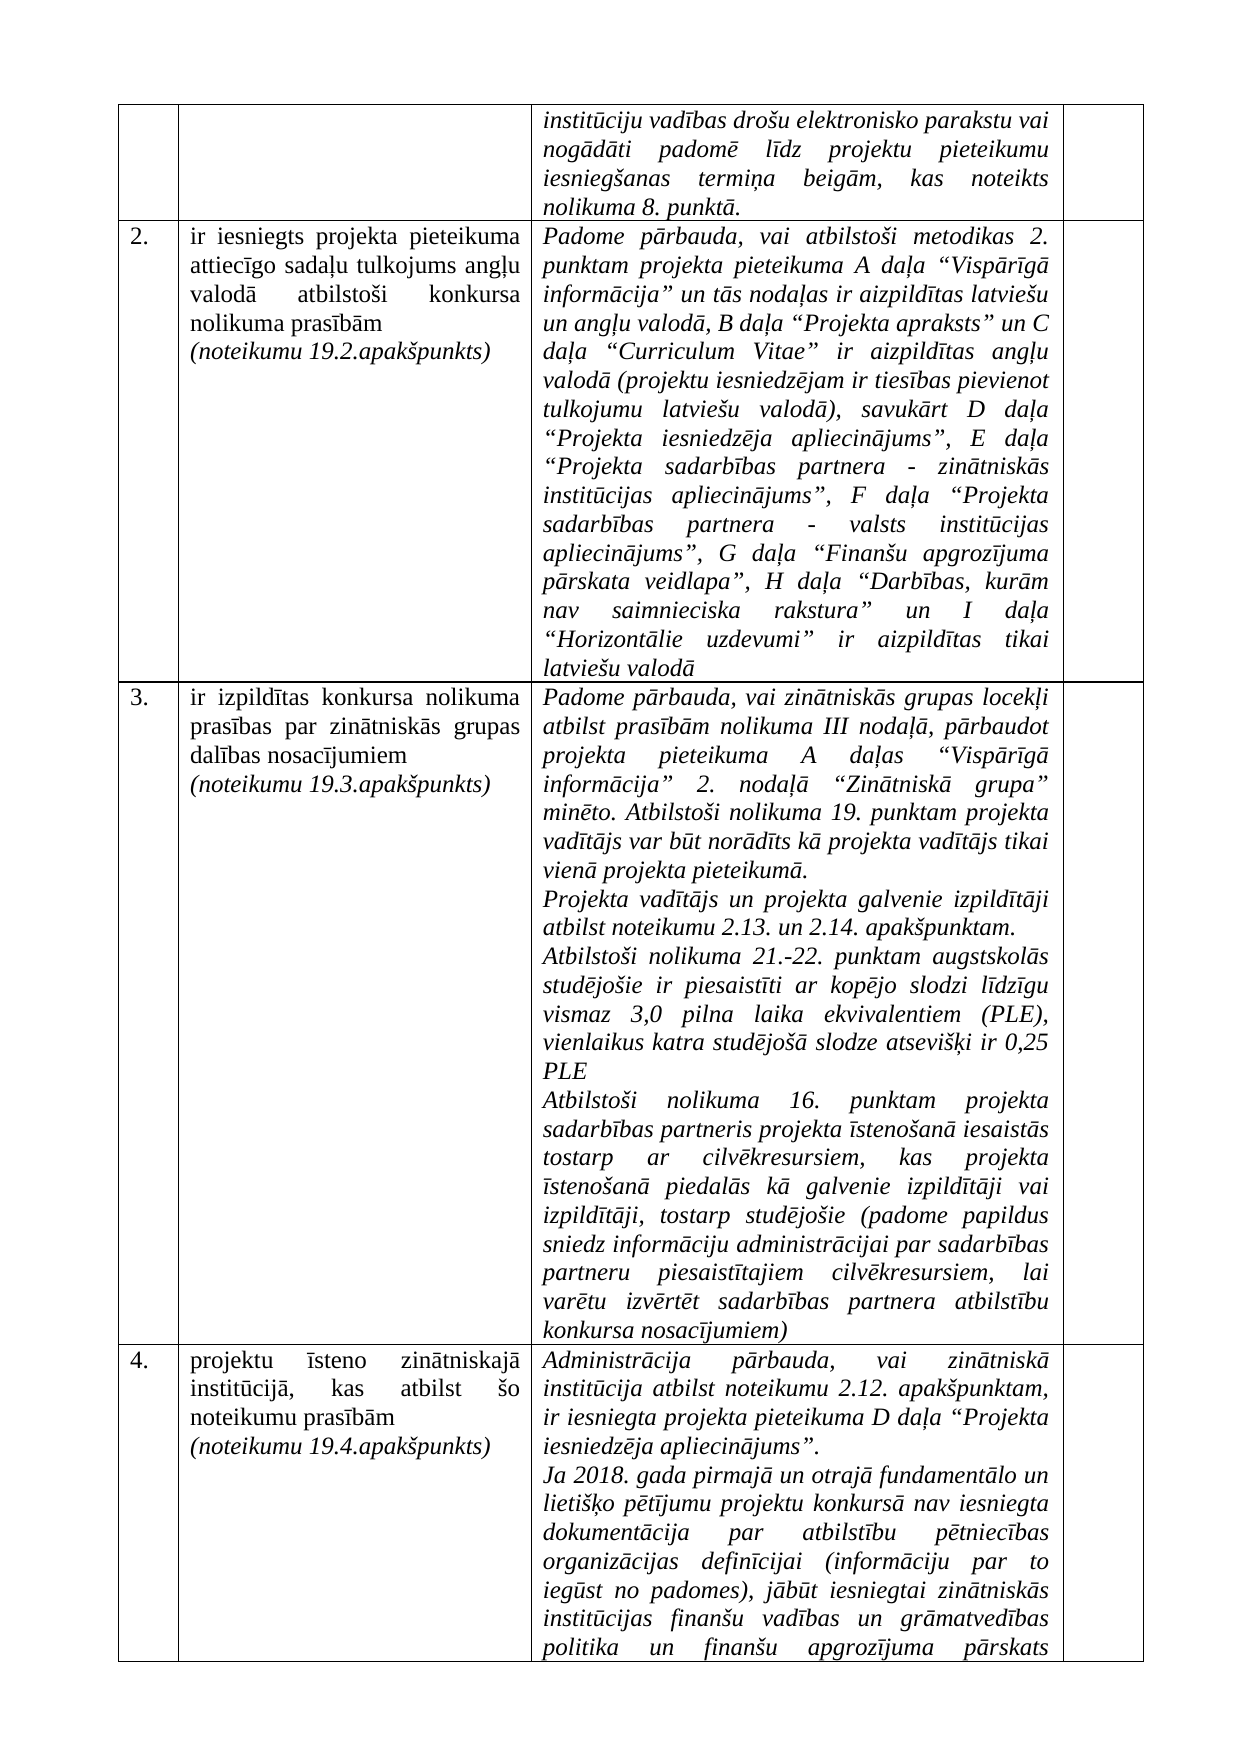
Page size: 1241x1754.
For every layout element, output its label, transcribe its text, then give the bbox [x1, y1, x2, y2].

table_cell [532, 105, 1063, 220]
table_cell Padome pārbauda, vai atbilstoši metodikas 2. punktam projekta pieteikuma A daļa “Vispārīgā informācija” un tās nodaļas ir aizpildītas latviešu un angļu valodā, B daļa “Projekta apraksts” un C daļa “Curriculum Vitae” ir aizpildītas angļu valodā (projektu iesniedzējam ir tiesības pievienot tulkojumu latviešu valodā), savukārt D daļa “Projekta iesniedzēja apliecinājums”, E daļa “Projekta sadarbības partnera - zinātniskās institūcijas apliecinājums”, F daļa “Projekta sadarbības partnera - valsts institūcijas apliecinājums”, G daļa “Finanšu apgrozījuma pārskata veidlapa”, H daļa “Darbības, kurām nav saimnieciska rakstura” un I daļa “Horizontālie uzdevumi” ir aizpildītas tikai latviešu valodā [532, 221, 1063, 681]
table_cell Padome pārbauda, vai zinātniskās grupas locekļi atbilst prasībām nolikuma III nodaļā, pārbaudot projekta pieteikuma A daļas “Vispārīgā informācija” 2. nodaļā “Zinātniskā grupa” minēto. Atbilstoši nolikuma 19. punktam projekta vadītājs var būt norādīts kā projekta vadītājs tikai vienā projekta pieteikumā. Projekta vadītājs un projekta galvenie izpildītāji atbilst noteikumu 2.13. un 2.14. apakšpunktam. Atbilstoši nolikuma 21.-22. punktam augstskolās studējošie ir piesaistīti ar kopējo slodzi līdzīgu vismaz 3,0 pilna laika ekvivalentiem (PLE), vienlaikus katra studējošā slodze atsevišķi ir 0,25 PLE Atbilstoši nolikuma 16. punktam projekta sadarbības partneris projekta īstenošanā iesaistās tostarp ar cilvēkresursiem, kas projekta īstenošanā piedalās kā galvenie izpildītāji vai izpildītāji, tostarp studējošie (padome papildus sniedz informāciju administrācijai par sadarbības partneru piesaistītajiem cilvēkresursiem, lai varētu izvērtēt sadarbības partnera atbilstību konkursa nosacījumiem) [532, 683, 1063, 1344]
table_cell 1. [119, 105, 178, 220]
table_cell [1064, 105, 1143, 220]
table_cell 3. [119, 683, 178, 1344]
table_cell 2. [119, 221, 178, 681]
table_cell ir iesniegts projekta pieteikuma attiecīgo sadaļu tulkojums angļu valodā atbilstoši konkursa nolikuma prasībām (noteikumu 19.2.apakšpunkts) [179, 221, 531, 681]
table_cell ir izpildītas konkursa nolikuma prasības par zinātniskās grupas dalības nosacījumiem (noteikumu 19.3.apakšpunkts) [179, 683, 531, 1344]
table_cell [1064, 221, 1143, 681]
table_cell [532, 1345, 1063, 1661]
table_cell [179, 1345, 531, 1661]
table_cell 4. [119, 1345, 178, 1661]
table_cell [1064, 1345, 1143, 1661]
table_cell [1064, 683, 1143, 1344]
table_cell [179, 105, 531, 220]
